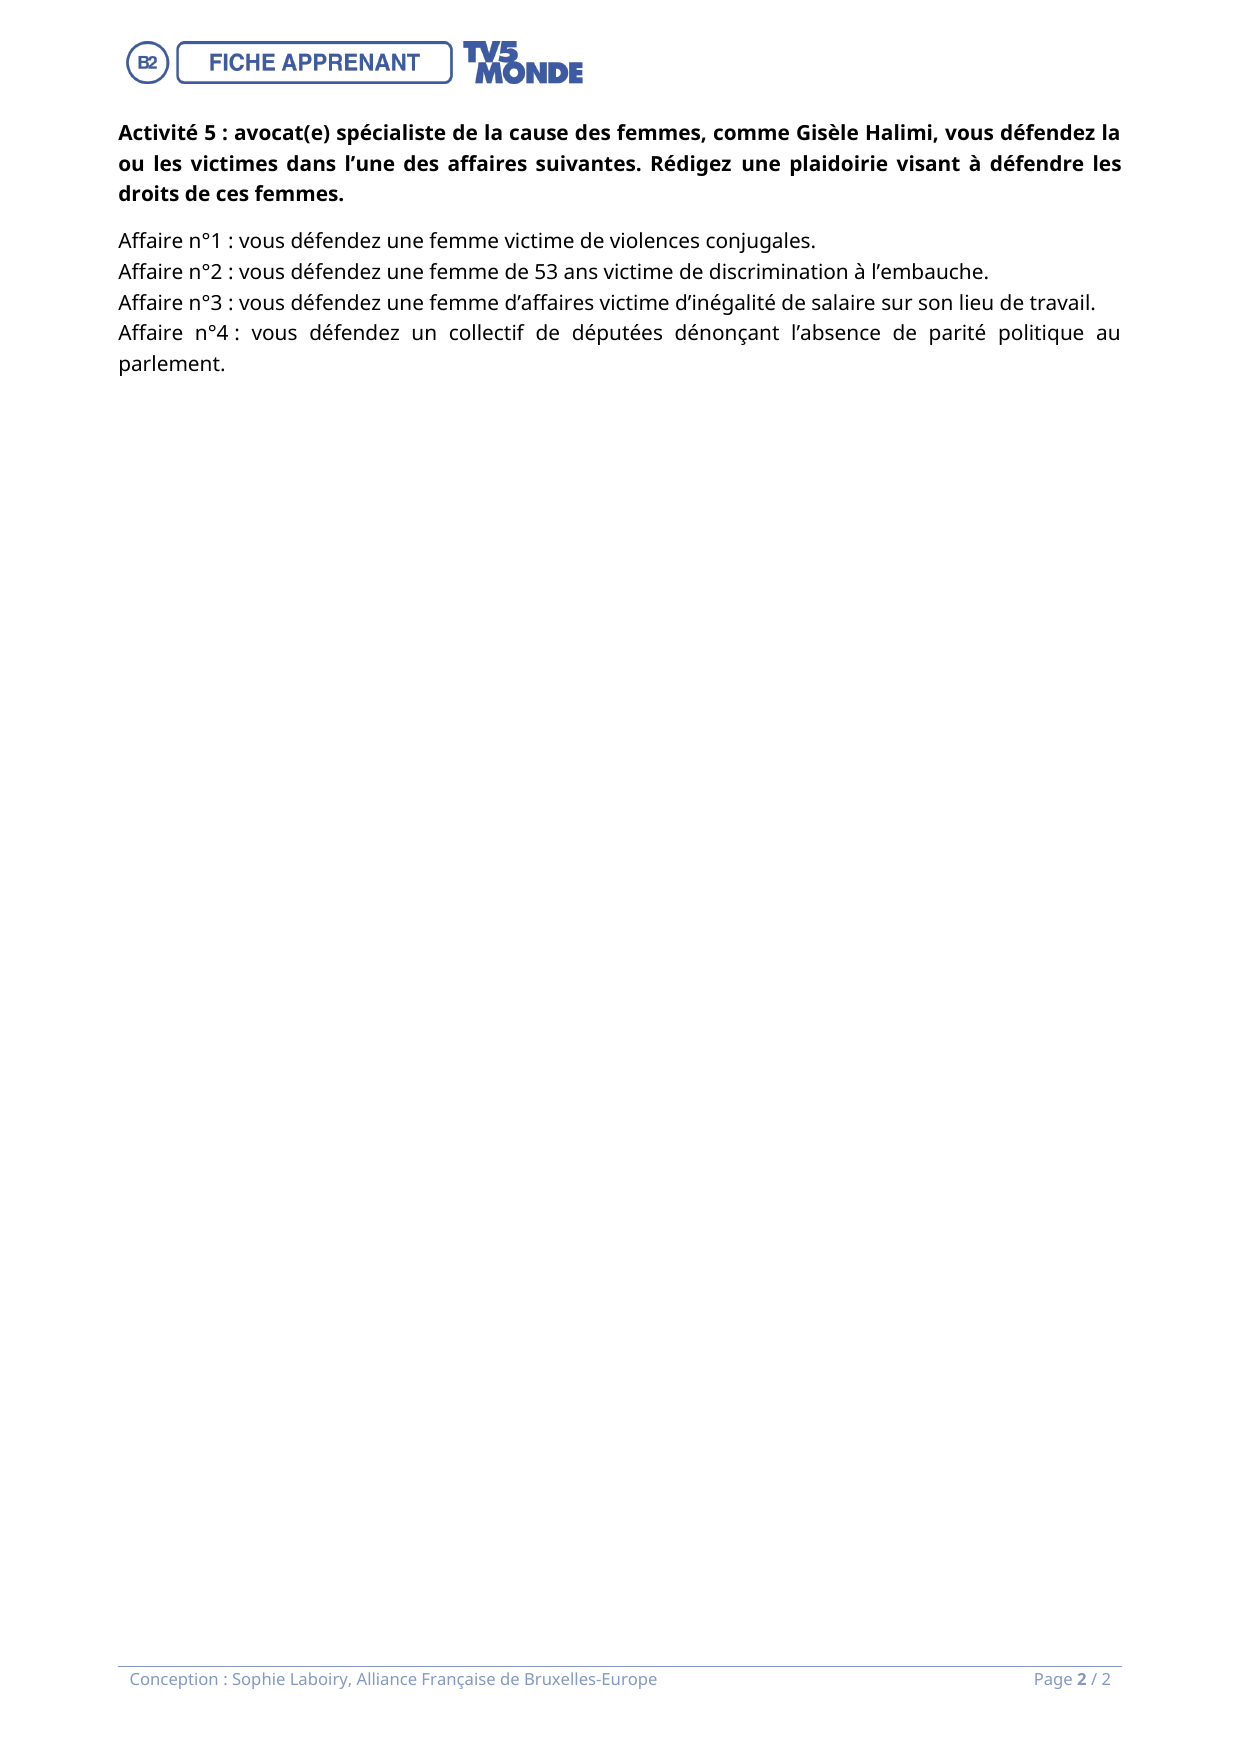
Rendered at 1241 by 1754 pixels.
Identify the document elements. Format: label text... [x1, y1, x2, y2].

picture [118, 41, 583, 84]
text Affaire n°3 : vous défendez une femme d’affaires victime d’inégalité de salaire sur son lieu de travail. [118, 288, 1122, 316]
text Affaire n°4 : vous défendez un collectif de députées dénonçant l’absence de parité politique au parlement. [118, 318, 1122, 378]
text Affaire n°1 : vous défendez une femme victime de violences conjugales. [118, 227, 1122, 255]
text Affaire n°2 : vous défendez une femme de 53 ans victime de discrimination à l’embauche. [118, 257, 1122, 286]
text Activité 5 : avocat(e) spécialiste de la cause des femmes, comme Gisèle Halimi, vous défendez la ou les victimes dans l’une des affaires suivantes. Rédigez une plaidoirie visant à défendre les droits de ces femmes. [118, 118, 1122, 208]
